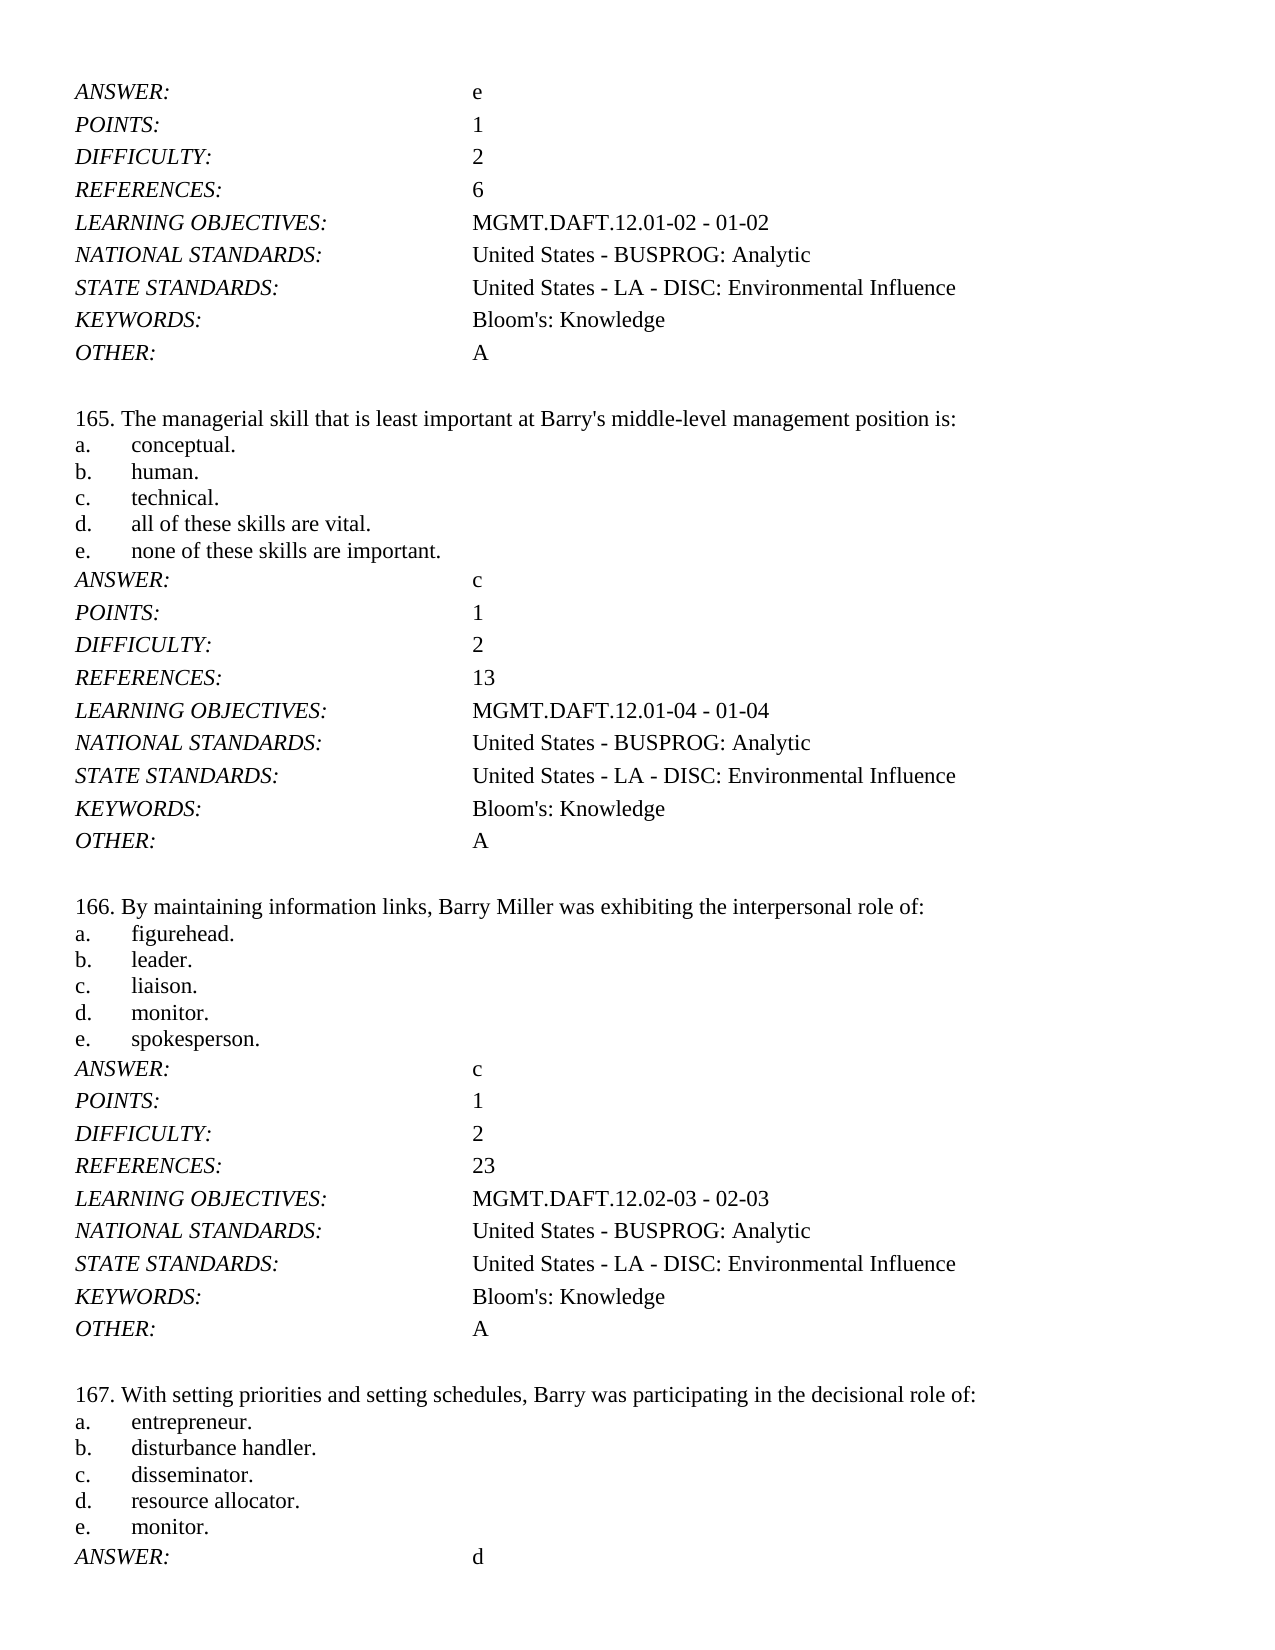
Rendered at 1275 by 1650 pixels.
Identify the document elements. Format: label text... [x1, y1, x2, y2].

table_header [75, 1540, 1200, 1572]
table_header 166. By maintaining information links, Barry Miller was exhibiting the interpersonal role of: [75, 1051, 1200, 1345]
table_header 165. The managerial skill that is least important at Barry's middle-level management position is: [75, 563, 1200, 857]
table_header 164. In his job, Barry needs to: [75, 75, 1200, 368]
